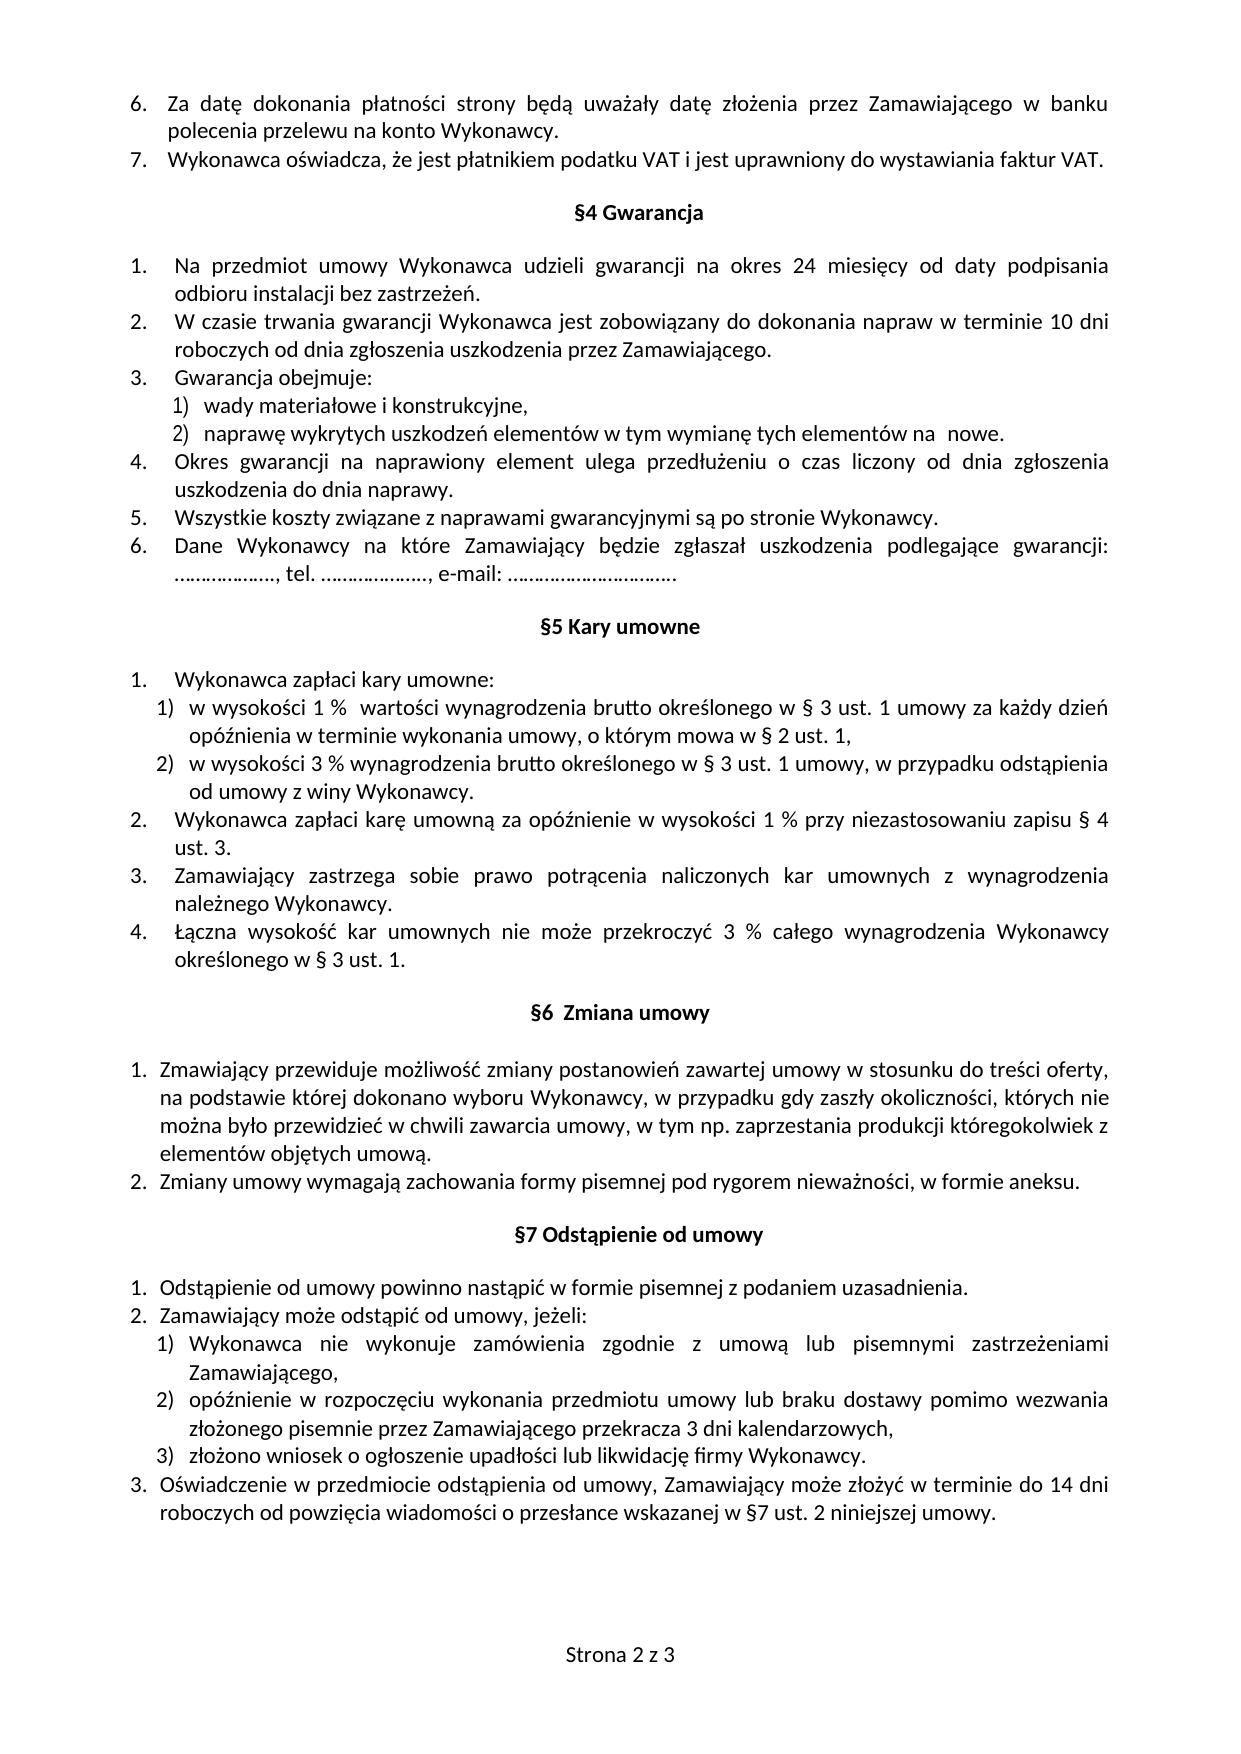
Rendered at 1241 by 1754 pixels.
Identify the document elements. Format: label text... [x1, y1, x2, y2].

text §6 Zmiana umowy [130, 998, 1110, 1026]
list Wykonawca oświadcza, że jest płatnikiem podatku VAT i jest uprawniony do wystawiania faktur VAT. [130, 145, 1110, 173]
text §4 Gwarancja [167, 198, 1110, 226]
list Dane Wykonawcy na które Zamawiający będzie zgłaszał uszkodzenia podlegające gwarancji: ………………., tel. ……………….., e-mail: ………………………….. [130, 531, 1110, 587]
list opóźnienie w rozpoczęciu wykonania przedmiotu umowy lub braku dostawy pomimo wezwania złożonego pisemnie przez Zamawiającego przekracza 3 dni kalendarzowych, [174, 1386, 1110, 1442]
list w wysokości 3 % wynagrodzenia brutto określonego w § 3 ust. 1 umowy, w przypadku odstąpienia od umowy z winy Wykonawcy. [174, 749, 1110, 805]
list Łączna wysokość kar umownych nie może przekroczyć 3 % całego wynagrodzenia Wykonawcy określonego w § 3 ust. 1. [130, 917, 1110, 973]
list Wykonawca nie wykonuje zamówienia zgodnie z umową lub pisemnymi zastrzeżeniami Zamawiającego, [174, 1329, 1110, 1386]
list Gwarancja obejmuje: [130, 363, 1110, 391]
list w wysokości 1 % wartości wynagrodzenia brutto określonego w § 3 ust. 1 umowy za każdy dzień opóźnienia w terminie wykonania umowy, o którym mowa w § 2 ust. 1, [174, 693, 1110, 749]
text §5 Kary umowne [130, 612, 1110, 640]
list Odstąpienie od umowy powinno nastąpić w formie pisemnej z podaniem uzasadnienia. [130, 1273, 1110, 1302]
list wady materiałowe i konstrukcyjne, [189, 391, 1110, 419]
list Wykonawca zapłaci karę umowną za opóźnienie w wysokości 1 % przy niezastosowaniu zapisu § 4 ust. 3. [130, 805, 1110, 861]
list Za datę dokonania płatności strony będą uważały datę złożenia przez Zamawiającego w banku polecenia przelewu na konto Wykonawcy. [130, 89, 1110, 145]
list Zmiany umowy wymagają zachowania formy pisemnej pod rygorem nieważności, w formie aneksu. [130, 1167, 1110, 1196]
list Na przedmiot umowy Wykonawca udzieli gwarancji na okres 24 miesięcy od daty podpisania odbioru instalacji bez zastrzeżeń. [130, 251, 1110, 307]
list naprawę wykrytych uszkodzeń elementów w tym wymianę tych elementów na nowe. [189, 419, 1110, 447]
list Zamawiający może odstąpić od umowy, jeżeli: [130, 1302, 1110, 1329]
list Zamawiający zastrzega sobie prawo potrącenia naliczonych kar umownych z wynagrodzenia należnego Wykonawcy. [130, 861, 1110, 917]
list Okres gwarancji na naprawiony element ulega przedłużeniu o czas liczony od dnia zgłoszenia uszkodzenia do dnia naprawy. [130, 447, 1110, 503]
list Oświadczenie w przedmiocie odstąpienia od umowy, Zamawiający może złożyć w terminie do 14 dni roboczych od powzięcia wiadomości o przesłance wskazanej w §7 ust. 2 niniejszej umowy. [130, 1470, 1110, 1526]
list Zmawiający przewiduje możliwość zmiany postanowień zawartej umowy w stosunku do treści oferty, na podstawie której dokonano wyboru Wykonawcy, w przypadku gdy zaszły okoliczności, których nie można było przewidzieć w chwili zawarcia umowy, w tym np. zaprzestania produkcji któregokolwiek z elementów objętych umową. [130, 1055, 1110, 1167]
list W czasie trwania gwarancji Wykonawca jest zobowiązany do dokonania napraw w terminie 10 dni roboczych od dnia zgłoszenia uszkodzenia przez Zamawiającego. [130, 307, 1110, 363]
text §7 Odstąpienie od umowy [167, 1221, 1110, 1248]
list złożono wniosek o ogłoszenie upadłości lub likwidację firmy Wykonawcy. [174, 1442, 1110, 1470]
list Wykonawca zapłaci kary umowne: [130, 665, 1110, 693]
list Wszystkie koszty związane z naprawami gwarancyjnymi są po stronie Wykonawcy. [130, 503, 1110, 531]
